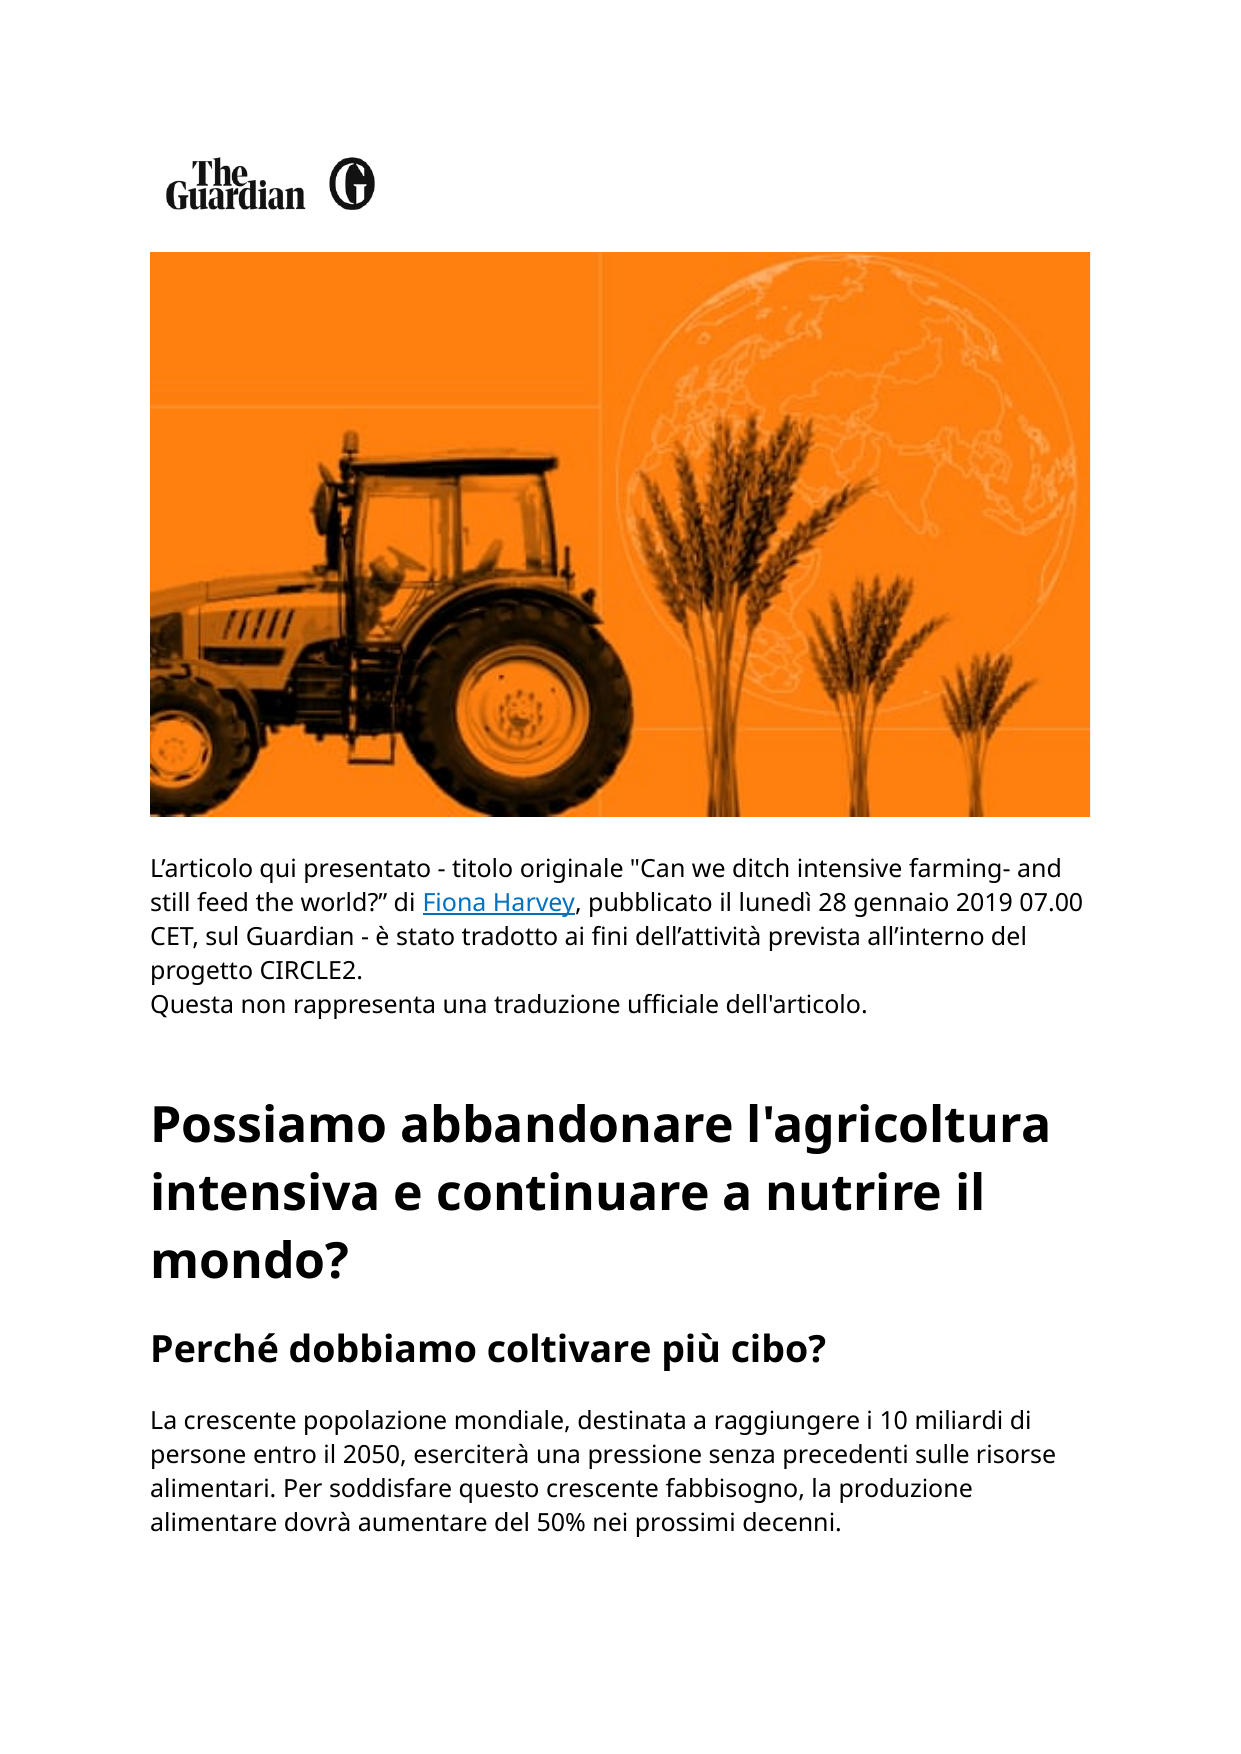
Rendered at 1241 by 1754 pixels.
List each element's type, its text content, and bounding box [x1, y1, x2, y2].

text Possiamo abbandonare l'agricoltura intensiva e continuare a nutrire il mondo? [150, 1089, 1090, 1293]
picture [150, 150, 394, 224]
text La crescente popolazione mondiale, destinata a raggiungere i 10 miliardi di persone entro il 2050, eserciterà una pressione senza precedenti sulle risorse alimentari. Per soddisfare questo crescente fabbisogno, la produzione alimentare dovrà aumentare del 50% nei prossimi decenni. [150, 1402, 1090, 1539]
text Perché dobbiamo coltivare più cibo? [150, 1322, 1090, 1373]
text Questa non rappresenta una traduzione ufficiale dell'articolo. [150, 986, 1090, 1021]
picture [150, 252, 1091, 817]
text L’articolo qui presentato - titolo originale "Can we ditch intensive farming- and still feed the world?” di Fiona Harvey, pubblicato il lunedì 28 gennaio 2019 07.00 CET, sul Guardian - è stato tradotto ai fini dell’attività prevista all’interno del progetto CIRCLE2. [150, 850, 1090, 986]
